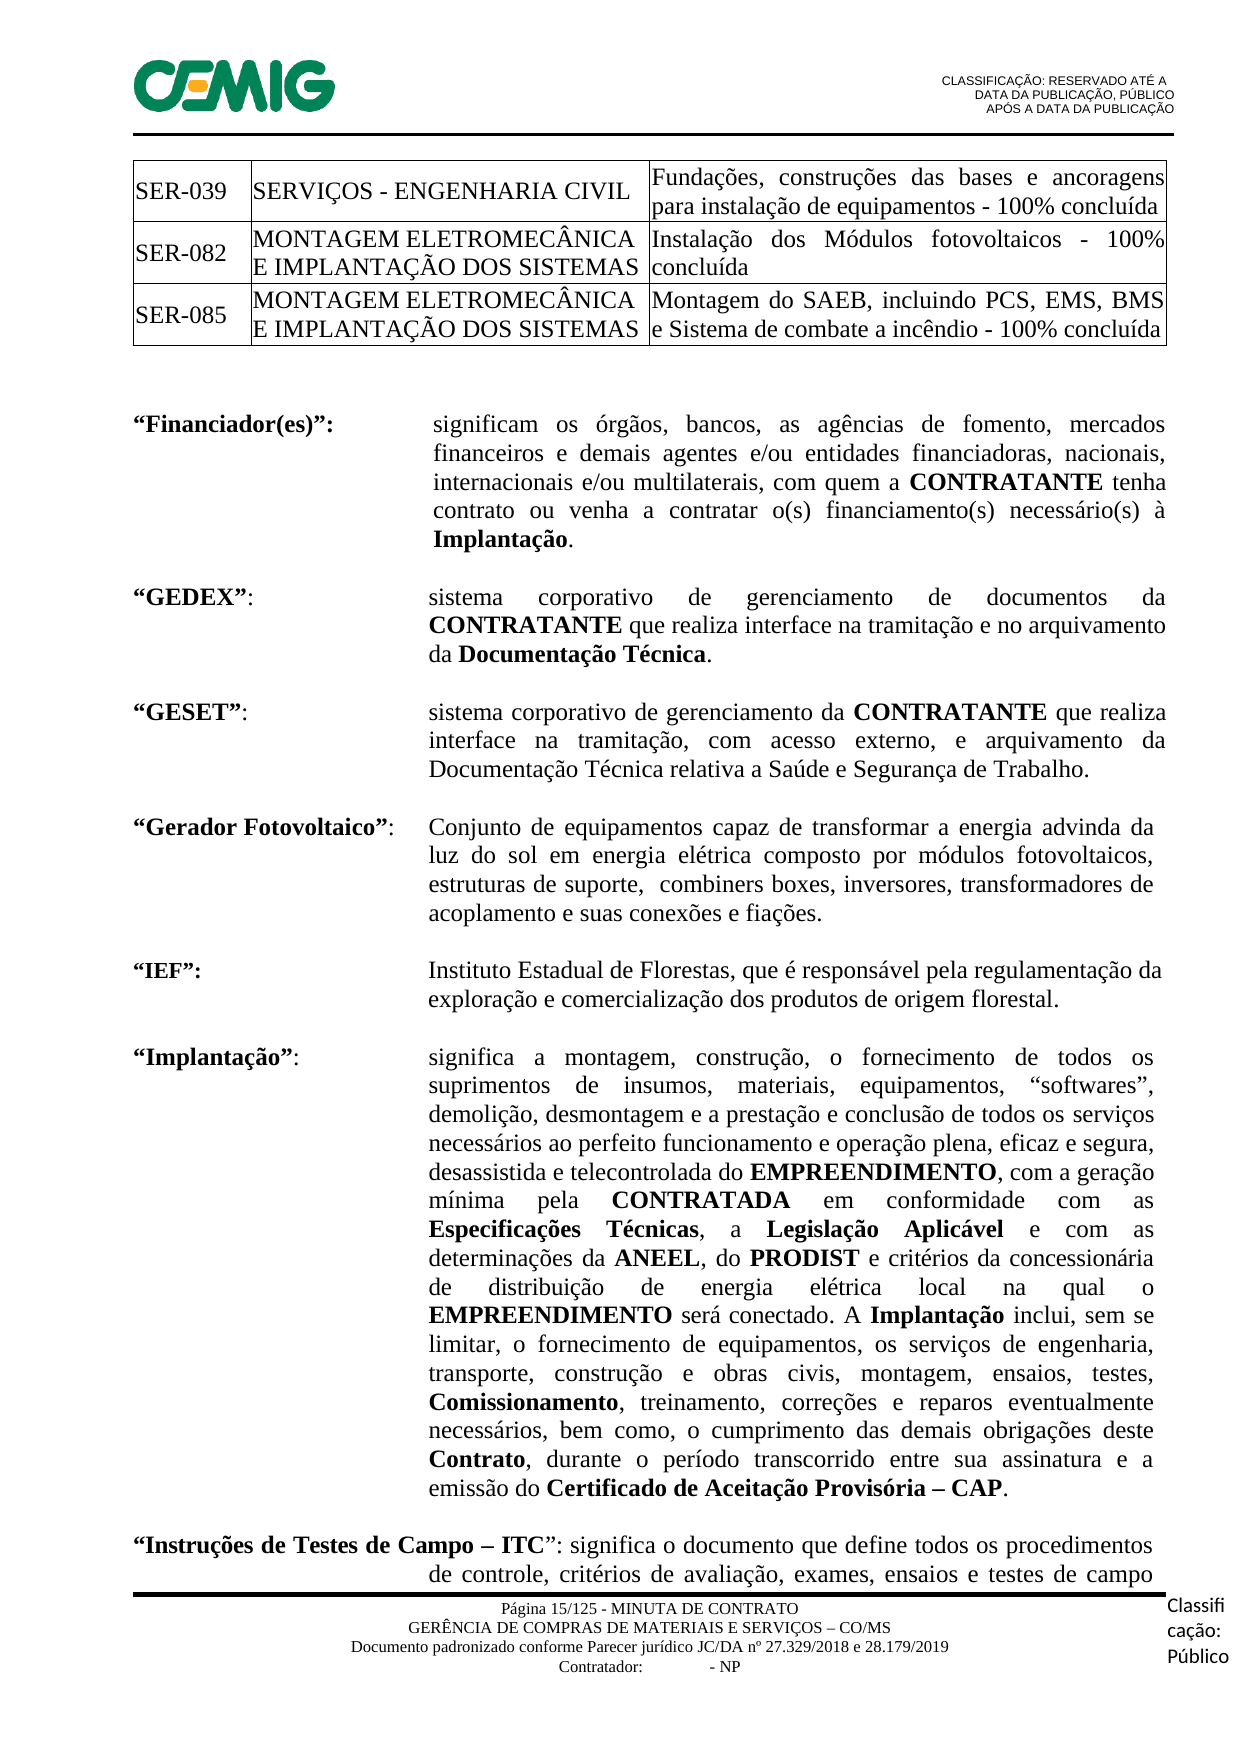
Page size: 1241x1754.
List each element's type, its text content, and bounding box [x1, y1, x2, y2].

table_cell Instalação dos Módulos fotovoltaicos - 100% concluída [650, 222, 1166, 283]
text “IEF”: Instituto Estadual de Florestas, que é responsável pela regulamentação da exploração e comercialização dos produtos de origem florestal. [133, 956, 1166, 1013]
text “GEDEX”: sistema corporativo de gerenciamento de documentos da CONTRATANTE que realiza interface na tramitação e no arquivamento da Documentação Técnica. [133, 582, 1166, 668]
table_cell Fundações, construções das bases e ancoragens para instalação de equipamentos - 100% concluída [650, 161, 1166, 221]
text “Financiador(es)”: significam os órgãos, bancos, as agências de fomento, mercados financeiros e demais agentes e/ou entidades financiadoras, nacionais, internacionais e/ou multilaterais, com quem a CONTRATANTE tenha contrato ou venha a contratar o(s) financiamento(s) necessário(s) à Implantação. [133, 409, 1166, 553]
table_cell SER-039 [134, 161, 251, 221]
text “GESET”: sistema corporativo de gerenciamento da CONTRATANTE que realiza interface na tramitação, com acesso externo, e arquivamento da Documentação Técnica relativa a Saúde e Segurança de Trabalho. [133, 697, 1166, 783]
table_cell MONTAGEM ELETROMECÂNICA E IMPLANTAÇÃO DOS SISTEMAS [252, 284, 649, 344]
table_cell Montagem do SAEB, incluindo PCS, EMS, BMS e Sistema de combate a incêndio - 100% concluída [650, 284, 1166, 344]
text “Gerador Fotovoltaico”: Conjunto de equipamentos capaz de transformar a energia advinda da luz do sol em energia elétrica composto por módulos fotovoltaicos, estruturas de suporte, combiners boxes, inversores, transformadores de acoplamento e suas conexões e fiações. [133, 812, 1154, 927]
table_cell SER-085 [134, 284, 251, 344]
text “Implantação”: significa a montagem, construção, o fornecimento de todos os suprimentos de insumos, materiais, equipamentos, “softwares”, demolição, desmontagem e a prestação e conclusão de todos os serviços necessários ao perfeito funcionamento e operação plena, eficaz e segura, desassistida e telecontrolada do EMPREENDIMENTO, com a geração mínima pela CONTRATADA em conformidade com as Especificações Técnicas, a Legislação Aplicável e com as determinações da ANEEL, do PRODIST e critérios da concessionária de distribuição de energia elétrica local na qual o EMPREENDIMENTO será conectado. A Implantação inclui, sem se limitar, o fornecimento de equipamentos, os serviços de engenharia, transporte, construção e obras civis, montagem, ensaios, testes, Comissionamento, treinamento, correções e reparos eventualmente necessários, bem como, o cumprimento das demais obrigações deste Contrato, durante o período transcorrido entre sua assinatura e a emissão do Certificado de Aceitação Provisória – CAP. [133, 1042, 1154, 1502]
table_cell SERVIÇOS - ENGENHARIA CIVIL [252, 161, 649, 221]
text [133, 1531, 1154, 1588]
table_cell SER-082 [134, 222, 251, 283]
picture [132, 59, 336, 113]
table_cell MONTAGEM ELETROMECÂNICA E IMPLANTAÇÃO DOS SISTEMAS [252, 222, 649, 283]
